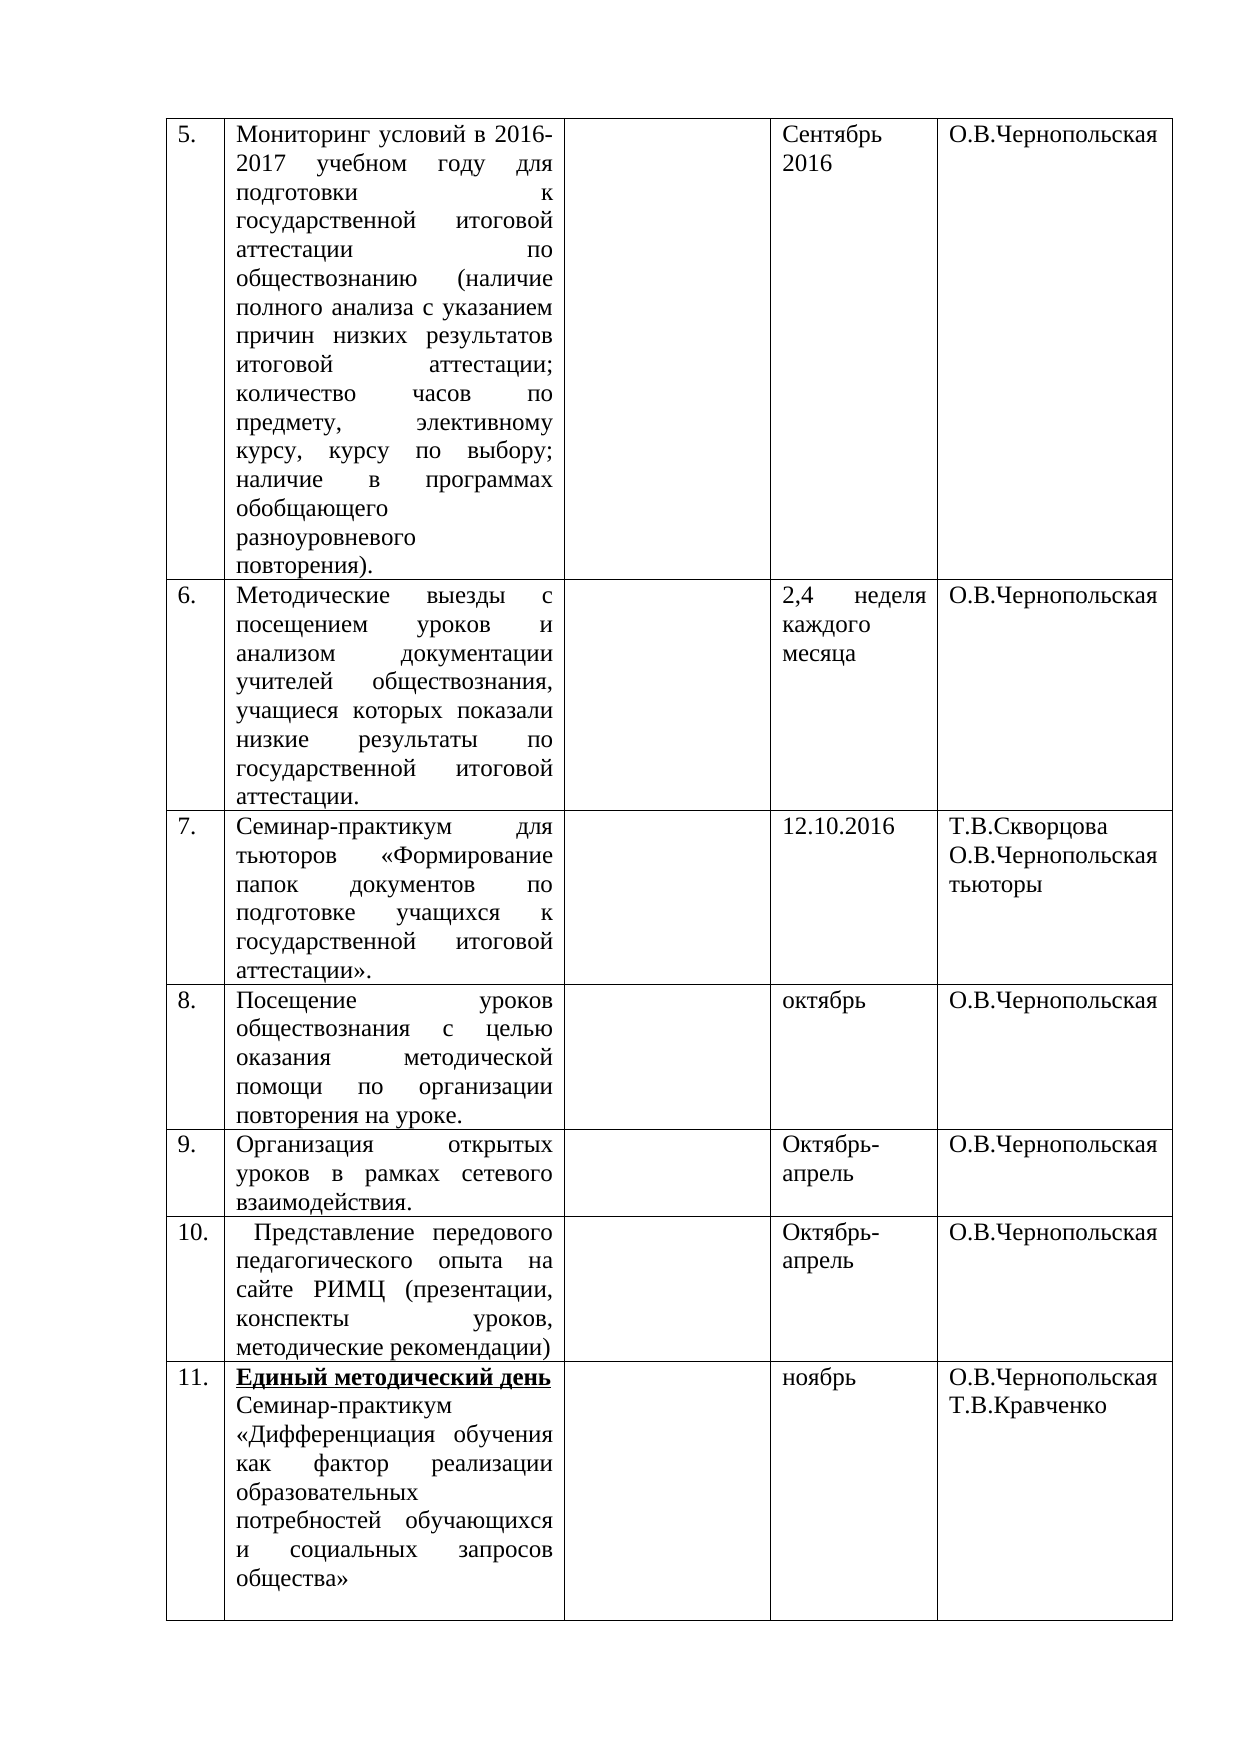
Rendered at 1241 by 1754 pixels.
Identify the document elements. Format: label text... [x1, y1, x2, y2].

table_cell Представление передового педагогического опыта на сайте РИМЦ (презентации, конспекты уроков, методические рекомендации) [225, 1217, 564, 1361]
table_cell [565, 985, 770, 1128]
table_cell О.В.Чернопольская [938, 1217, 1172, 1361]
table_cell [938, 1362, 1172, 1620]
table_cell О.В.Чернопольская [938, 1130, 1172, 1216]
table_cell 2,4 неделя каждого месяца [771, 580, 937, 810]
table_cell Октябрь-апрель [771, 1130, 937, 1216]
table_cell 8. [167, 985, 224, 1128]
table_cell Единый методический день Семинар-практикум «Дифференциация обучения как фактор реализации образовательных потребностей обучающихся и социальных запросов общества» [225, 1362, 564, 1620]
table_cell Семинар-практикум для тьюторов «Формирование папок документов по подготовке учащихся к государственной итоговой аттестации». [225, 811, 564, 984]
table_cell Сентябрь 2016 [771, 119, 937, 579]
table_cell Октябрь-апрель [771, 1217, 937, 1361]
table_cell [565, 580, 770, 810]
table_cell [565, 811, 770, 984]
table_cell [565, 1362, 770, 1620]
table_cell [565, 119, 770, 579]
table_cell [565, 1130, 770, 1216]
table_cell О.В.Чернопольская [938, 985, 1172, 1128]
table_cell О.В.Чернопольская [938, 580, 1172, 810]
table_cell 6. [167, 580, 224, 810]
table_cell Посещение уроков обществознания с целью оказания методической помощи по организации повторения на уроке. [225, 985, 564, 1128]
table_cell 12.10.2016 [771, 811, 937, 984]
table_cell О.В.Чернопольская [938, 119, 1172, 579]
table_cell ноябрь [771, 1362, 937, 1620]
table_cell Т.В.Скворцова О.В.Чернопольская тьюторы [938, 811, 1172, 984]
table_cell 7. [167, 811, 224, 984]
table_cell октябрь [771, 985, 937, 1128]
table_cell 5. [167, 119, 224, 579]
table_cell Организация открытых уроков в рамках сетевого взаимодействия. [225, 1130, 564, 1216]
table_cell Мониторинг условий в 2016-2017 учебном году для подготовки к государственной итоговой аттестации по обществознанию (наличие полного анализа с указанием причин низких результатов итоговой аттестации; количество часов по предмету, элективному курсу, курсу по выбору; наличие в программах обобщающего разноуровневого повторения). [225, 119, 564, 579]
table_cell 10. [167, 1217, 224, 1361]
table_cell 11. [167, 1362, 224, 1620]
table_cell 9. [167, 1130, 224, 1216]
table_cell [565, 1217, 770, 1361]
table_cell Методические выезды с посещением уроков и анализом документации учителей обществознания, учащиеся которых показали низкие результаты по государственной итоговой аттестации. [225, 580, 564, 810]
